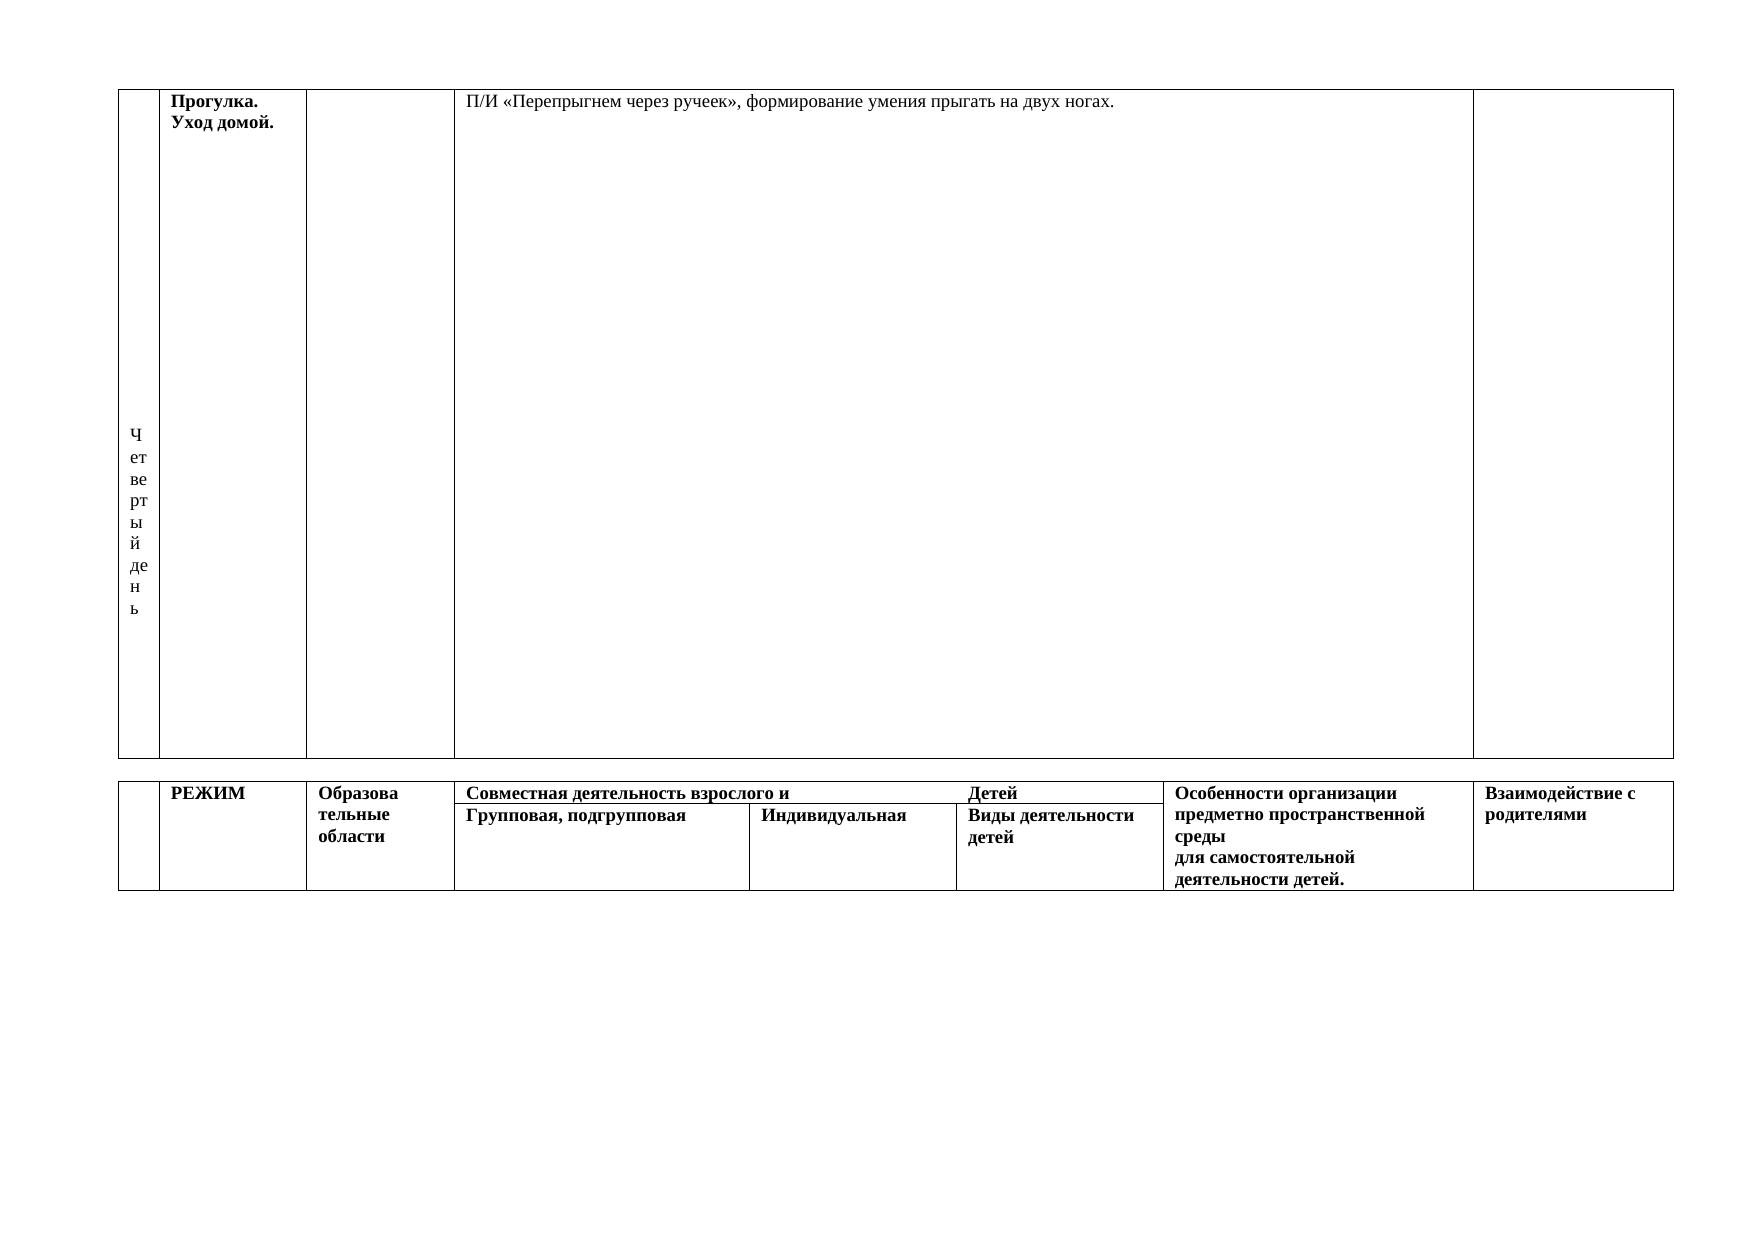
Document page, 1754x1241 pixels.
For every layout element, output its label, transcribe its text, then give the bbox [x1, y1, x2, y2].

table_cell Прогулка. Уход домой. [160, 90, 306, 758]
table_header Особенности организации предметно пространственной среды для самостоятельной деятельности детей. [1164, 782, 1473, 889]
table_cell П/И «Перепрыгнем через ручеек», формирование умения прыгать на двух ногах. [455, 90, 1473, 758]
table_header РЕЖИМ [160, 782, 306, 889]
table_header Детей [957, 782, 1163, 803]
table_header Совместная деятельность взрослого и [455, 782, 957, 803]
table_header Образова тельные области [307, 782, 454, 889]
table_header [119, 782, 159, 889]
table_cell Виды деятельности детей [957, 804, 1163, 889]
table_cell Индивидуальная [750, 804, 956, 889]
table_cell Групповая, подгрупповая [455, 804, 749, 889]
table_header Взаимодействие с родителями [1474, 782, 1673, 889]
